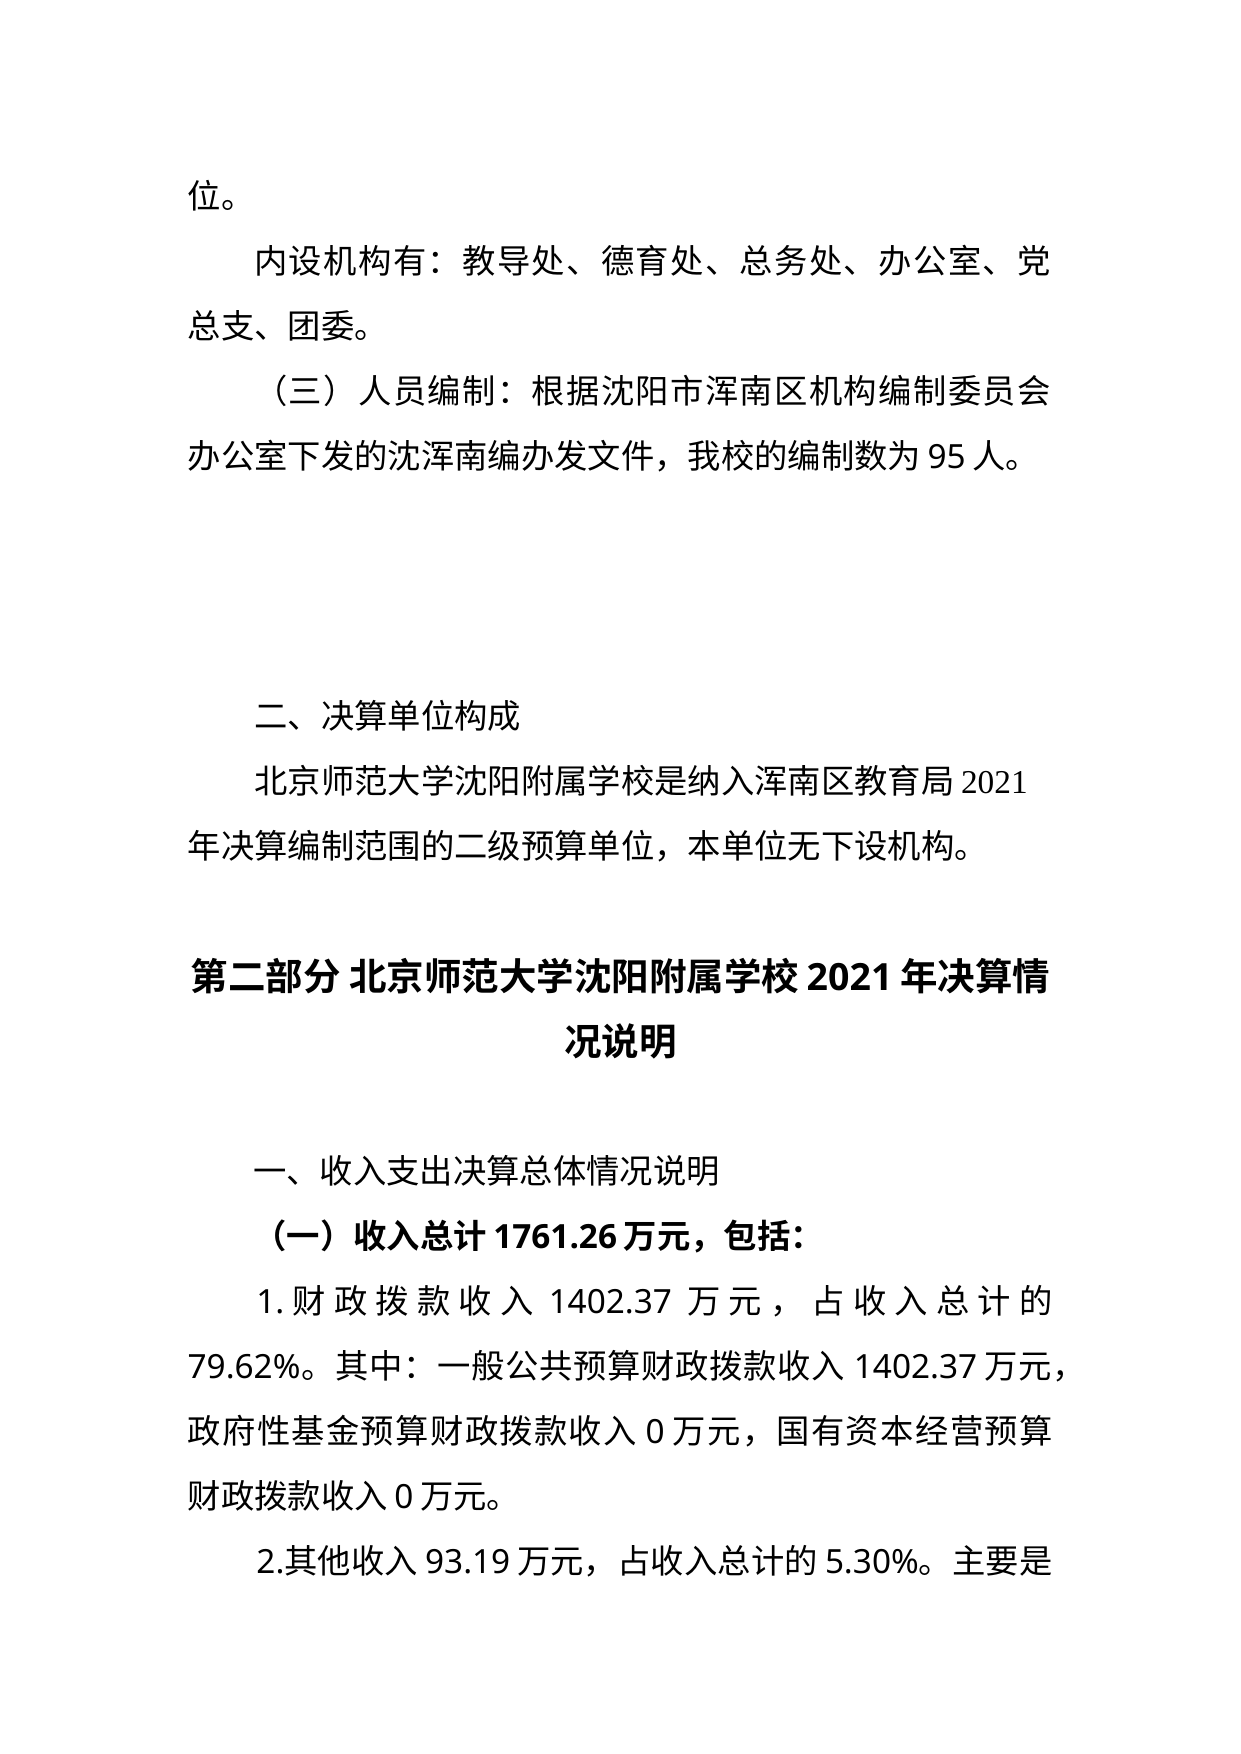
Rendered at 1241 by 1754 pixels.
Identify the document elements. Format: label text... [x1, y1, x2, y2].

text 1.财政拨款收入1402.37万元，占收入总计的79.62%。其中：一般公共预算财政拨款收入1402.37万元，政府性基金预算财政拨款收入0万元，国有资本经营预算财政拨款收入0万元。 [187, 1267, 1053, 1527]
text 内设机构有：教导处、德育处、总务处、办公室、党总支、团委。 [187, 227, 1053, 357]
text （一）收入总计1761.26万元，包括： [187, 1202, 1053, 1267]
text 第二部分 北京师范大学沈阳附属学校2021年决算情况说明 [187, 942, 1053, 1072]
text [187, 162, 1053, 227]
text （三）人员编制：根据沈阳市浑南区机构编制委员会办公室下发的沈浑南编办发文件，我校的编制数为95人。 [187, 357, 1053, 487]
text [187, 1527, 1053, 1592]
text 一、收入支出决算总体情况说明 [187, 1137, 1053, 1202]
text 二、决算单位构成 [187, 682, 1053, 747]
text 北京师范大学沈阳附属学校是纳入浑南区教育局2021年决算编制范围的二级预算单位，本单位无下设机构。 [187, 747, 1053, 877]
